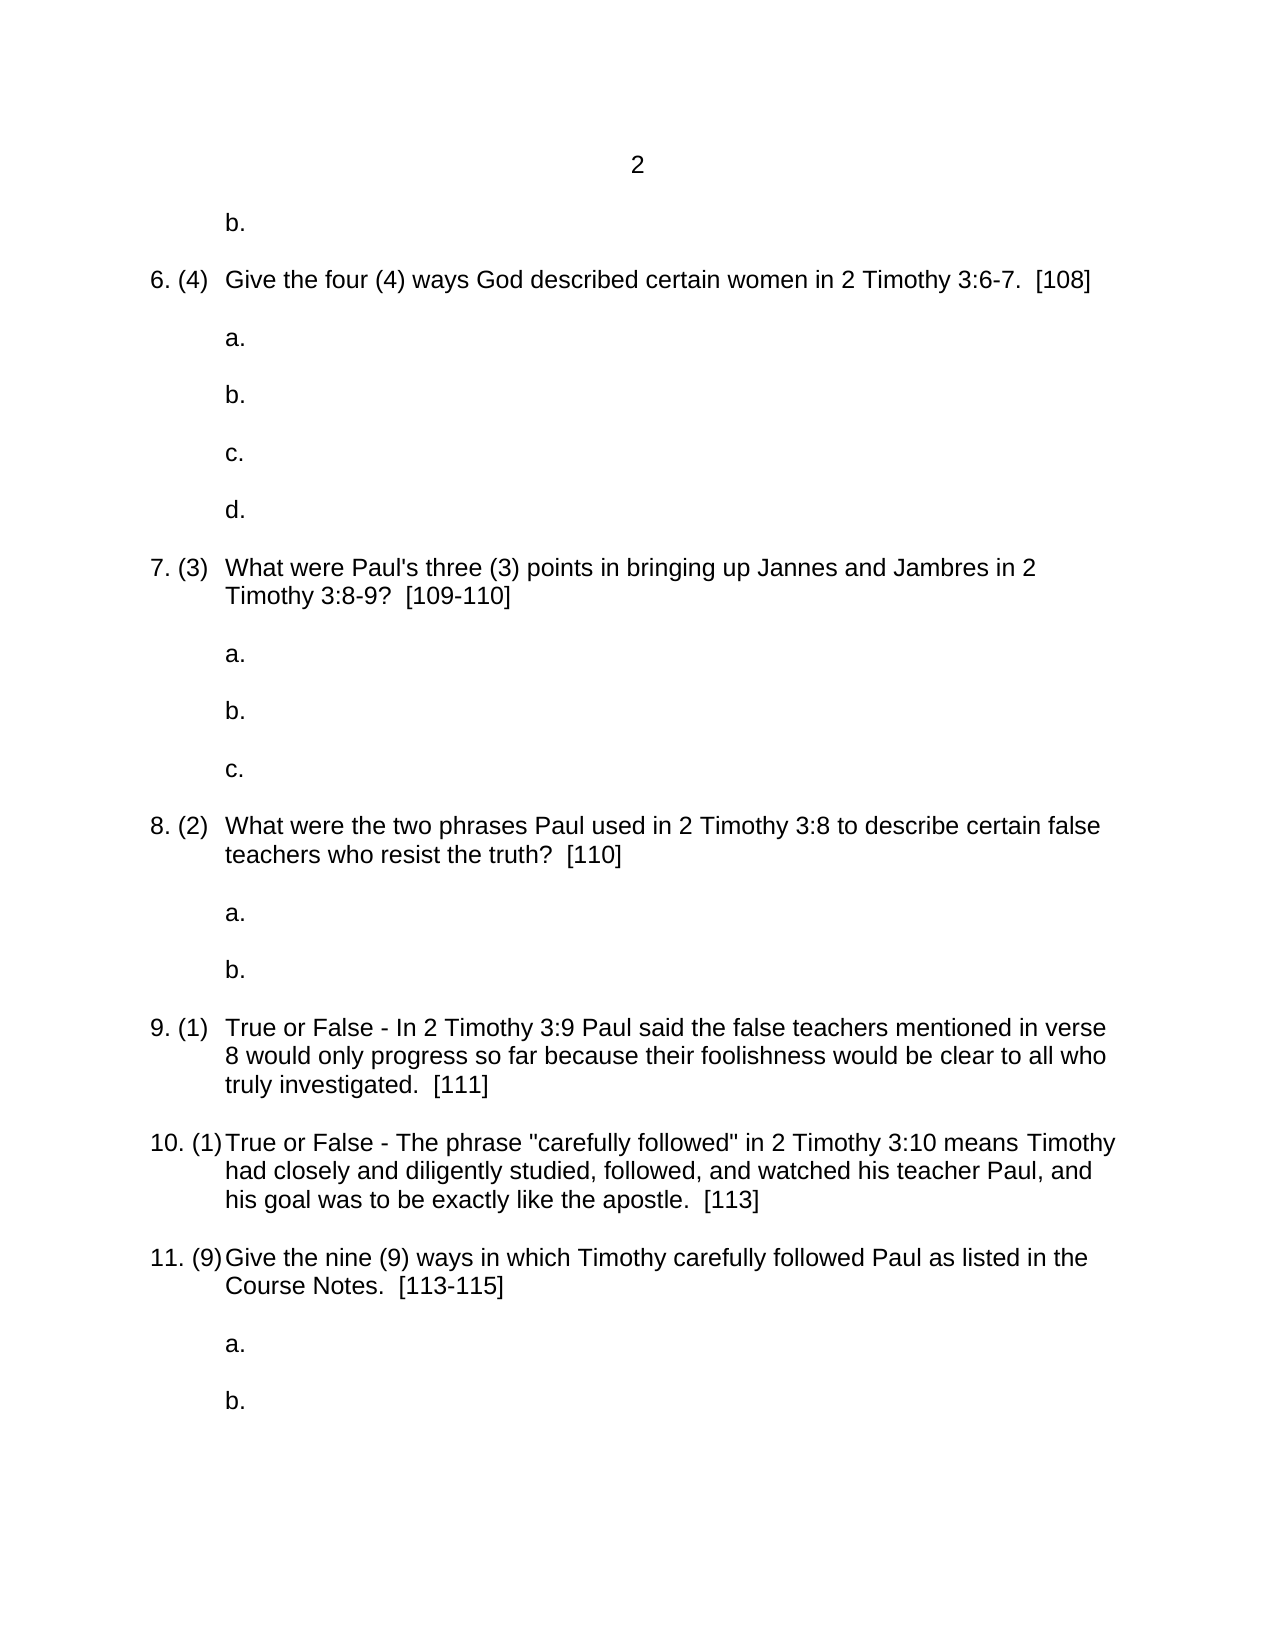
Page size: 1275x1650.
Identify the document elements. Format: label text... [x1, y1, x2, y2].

text b. [225, 696, 1125, 725]
text b. [225, 1386, 1125, 1415]
text a. [225, 322, 1125, 351]
text a. [225, 1329, 1125, 1357]
text 6. (4) Give the four (4) ways God described certain women in 2 Timothy 3:6-7. [108] [150, 265, 1125, 294]
text 10. (1) True or False - The phrase "carefully followed" in 2 Timothy 3:10 means Timothy had closely and diligently studied, followed, and watched his teacher Paul, and his goal was to be exactly like the apostle. [113] [150, 1127, 1125, 1214]
text b. [225, 207, 1125, 236]
text 7. (3) What were Paul's three (3) points in bringing up Jannes and Jambres in 2 Timothy 3:8-9? [109-110] [150, 552, 1125, 610]
text b. [225, 955, 1125, 984]
text b. [225, 380, 1125, 409]
text 8. (2) What were the two phrases Paul used in 2 Timothy 3:8 to describe certain false teachers who resist the truth? [110] [150, 811, 1125, 869]
text c. [225, 437, 1125, 466]
text c. [225, 754, 1125, 782]
text a. [225, 897, 1125, 926]
text 9. (1) True or False - In 2 Timothy 3:9 Paul said the false teachers mentioned in verse 8 would only progress so far because their foolishness would be clear to all who truly investigated. [111] [150, 1012, 1125, 1099]
text 11. (9) Give the nine (9) ways in which Timothy carefully followed Paul as listed in the Course Notes. [113-115] [150, 1242, 1125, 1300]
text d. [225, 495, 1125, 524]
text a. [225, 639, 1125, 667]
